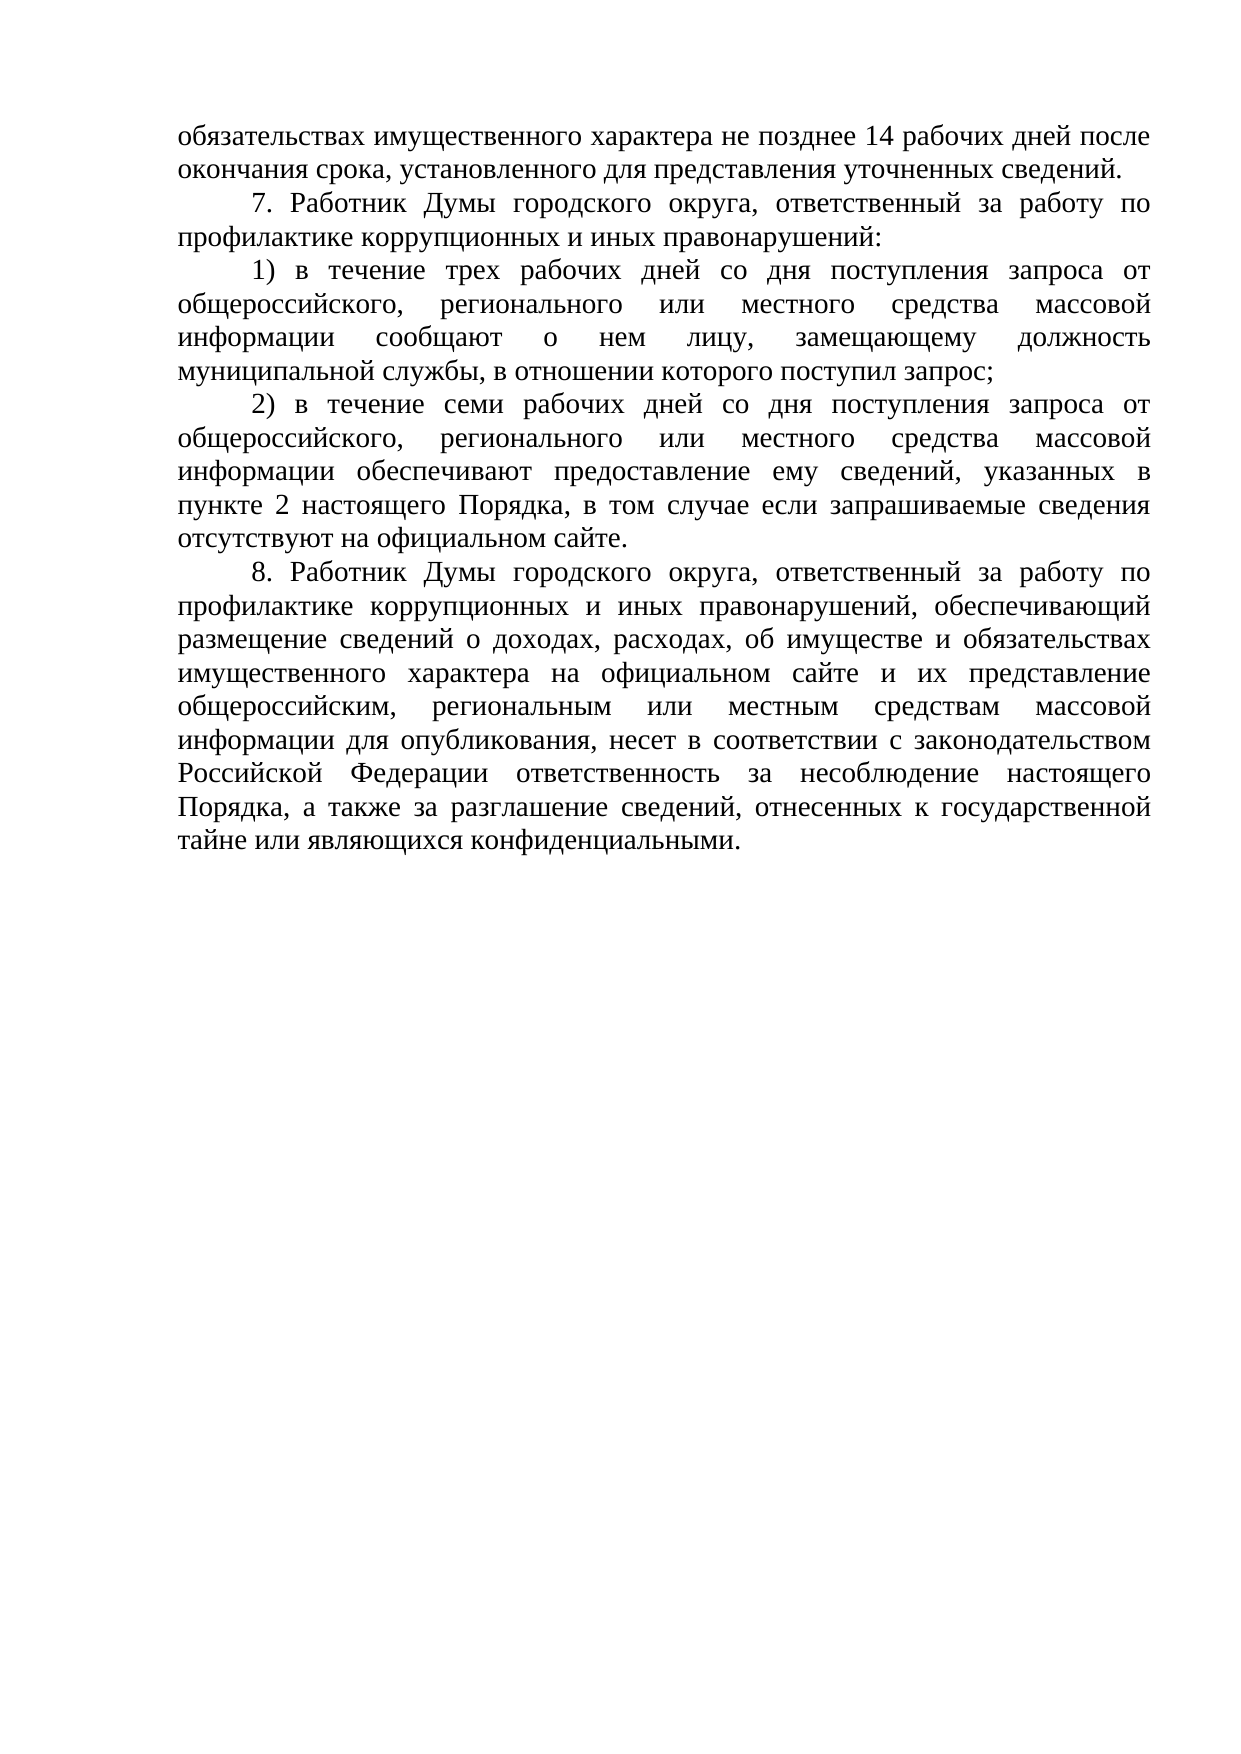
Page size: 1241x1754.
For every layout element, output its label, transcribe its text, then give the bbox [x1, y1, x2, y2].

text 2) в течение семи рабочих дней со дня поступления запроса от общероссийского, регионального или местного средства массовой информации обеспечивают предоставление ему сведений, указанных в пункте 2 настоящего Порядка, в том случае если запрашиваемые сведения отсутствуют на официальном сайте. [177, 386, 1152, 554]
text 7. Работник Думы городского округа, ответственный за работу по профилактике коррупционных и иных правонарушений: [177, 185, 1152, 252]
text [177, 118, 1152, 185]
text 8. Работник Думы городского округа, ответственный за работу по профилактике коррупционных и иных правонарушений, обеспечивающий размещение сведений о доходах, расходах, об имуществе и обязательствах имущественного характера на официальном сайте и их представление общероссийским, региональным или местным средствам массовой информации для опубликования, несет в соответствии с законодательством Российской Федерации ответственность за несоблюдение настоящего Порядка, а также за разглашение сведений, отнесенных к государственной тайне или являющихся конфиденциальными. [177, 554, 1152, 856]
text 1) в течение трех рабочих дней со дня поступления запроса от общероссийского, регионального или местного средства массовой информации сообщают о нем лицу, замещающему должность муниципальной службы, в отношении которого поступил запрос; [177, 252, 1152, 386]
